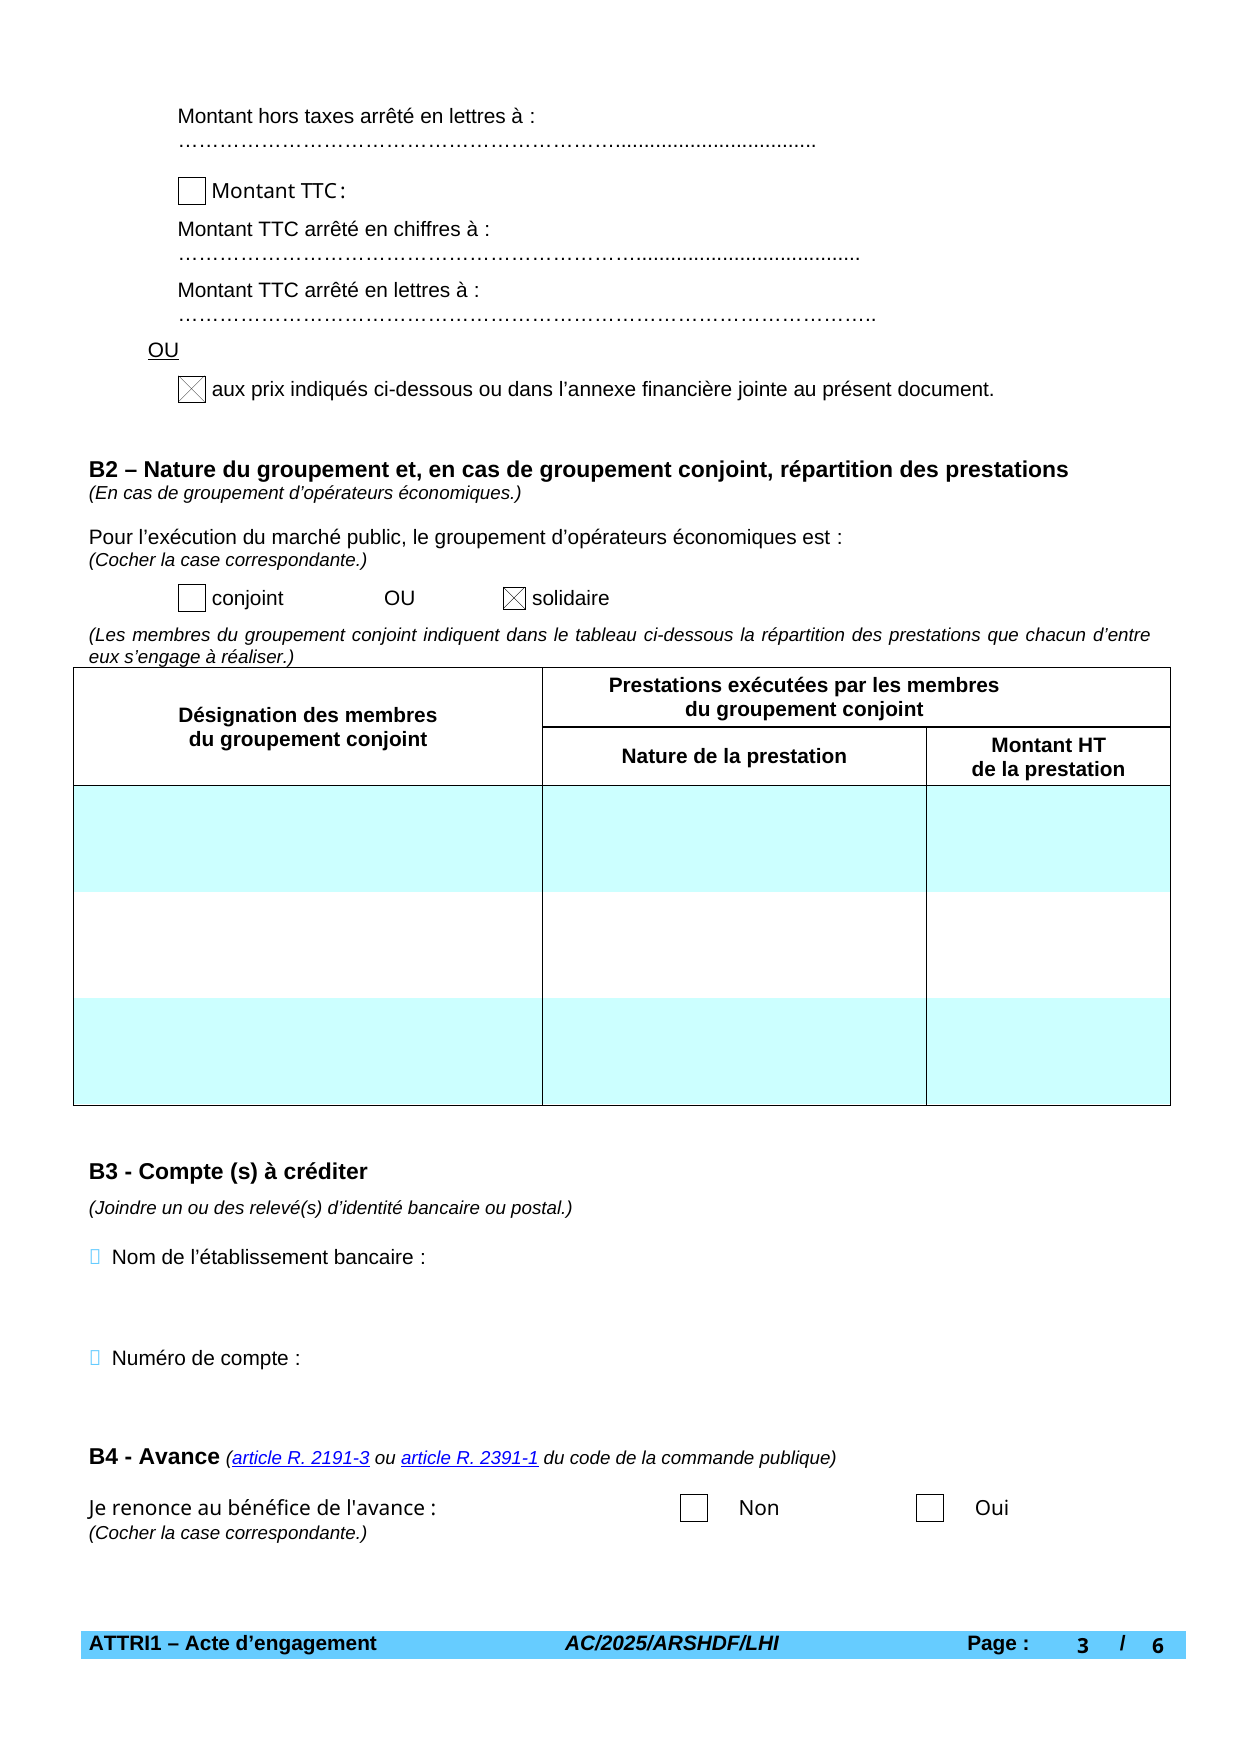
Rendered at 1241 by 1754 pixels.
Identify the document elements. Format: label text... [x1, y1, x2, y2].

text (Cocher la case correspondante.) [89, 549, 1152, 571]
text aux prix indiqués ci-dessous ou dans l’annexe financière jointe au présent document. [162, 374, 1152, 403]
table_cell [74, 786, 542, 892]
table_cell [927, 892, 1170, 998]
text Montant TTC arrêté en lettres à : ……………………………………………………………………………………….. [177, 278, 1152, 326]
text Je renonce au bénéfice de l'avance : Non Oui [89, 1493, 1152, 1522]
text (Cocher la case correspondante.) [89, 1522, 1152, 1543]
text conjoint OU solidaire [89, 583, 1152, 612]
table_header Prestations exécutées par les membres du groupement conjoint [543, 668, 1170, 726]
text Montant TTC : [177, 176, 1152, 205]
table_cell [543, 998, 926, 1104]
table_cell [927, 998, 1170, 1104]
text B3 - Compte (s) à créditer [89, 1158, 1152, 1184]
text (Joindre un ou des relevé(s) d’identité bancaire ou postal.) [89, 1197, 1152, 1218]
text Montant hors taxes arrêté en lettres à : ………………………………………………………................................... [177, 103, 1152, 151]
table_cell [74, 998, 542, 1104]
text B2 – Nature du groupement et, en cas de groupement conjoint, répartition des prestations [89, 456, 1152, 482]
table_cell Nature de la prestation [543, 728, 926, 785]
text (En cas de groupement d’opérateurs économiques.) [89, 482, 1152, 504]
table_cell [543, 892, 926, 998]
table_header Désignation des membres du groupement conjoint [74, 668, 542, 785]
table_cell [74, 892, 542, 998]
text B4 - Avance (article R. 2191-3 ou article R. 2391-1 du code de la commande publique) [89, 1443, 1152, 1469]
text (Les membres du groupement conjoint indiquent dans le tableau ci-dessous la répartition des prestations que chacun d’entre eux s’engage à réaliser.) [89, 624, 1152, 667]
table_cell Montant HT de la prestation [927, 728, 1170, 785]
table_cell [927, 786, 1170, 892]
text OU [148, 338, 1152, 362]
text Pour l’exécution du marché public, le groupement d’opérateurs économiques est : [89, 525, 1152, 549]
table_cell [543, 786, 926, 892]
text  Nom de l’établissement bancaire : [89, 1242, 1152, 1271]
text  Numéro de compte : [89, 1343, 1152, 1371]
text Montant TTC arrêté en chiffres à : …………………………………………………………....................................... [177, 217, 1152, 265]
